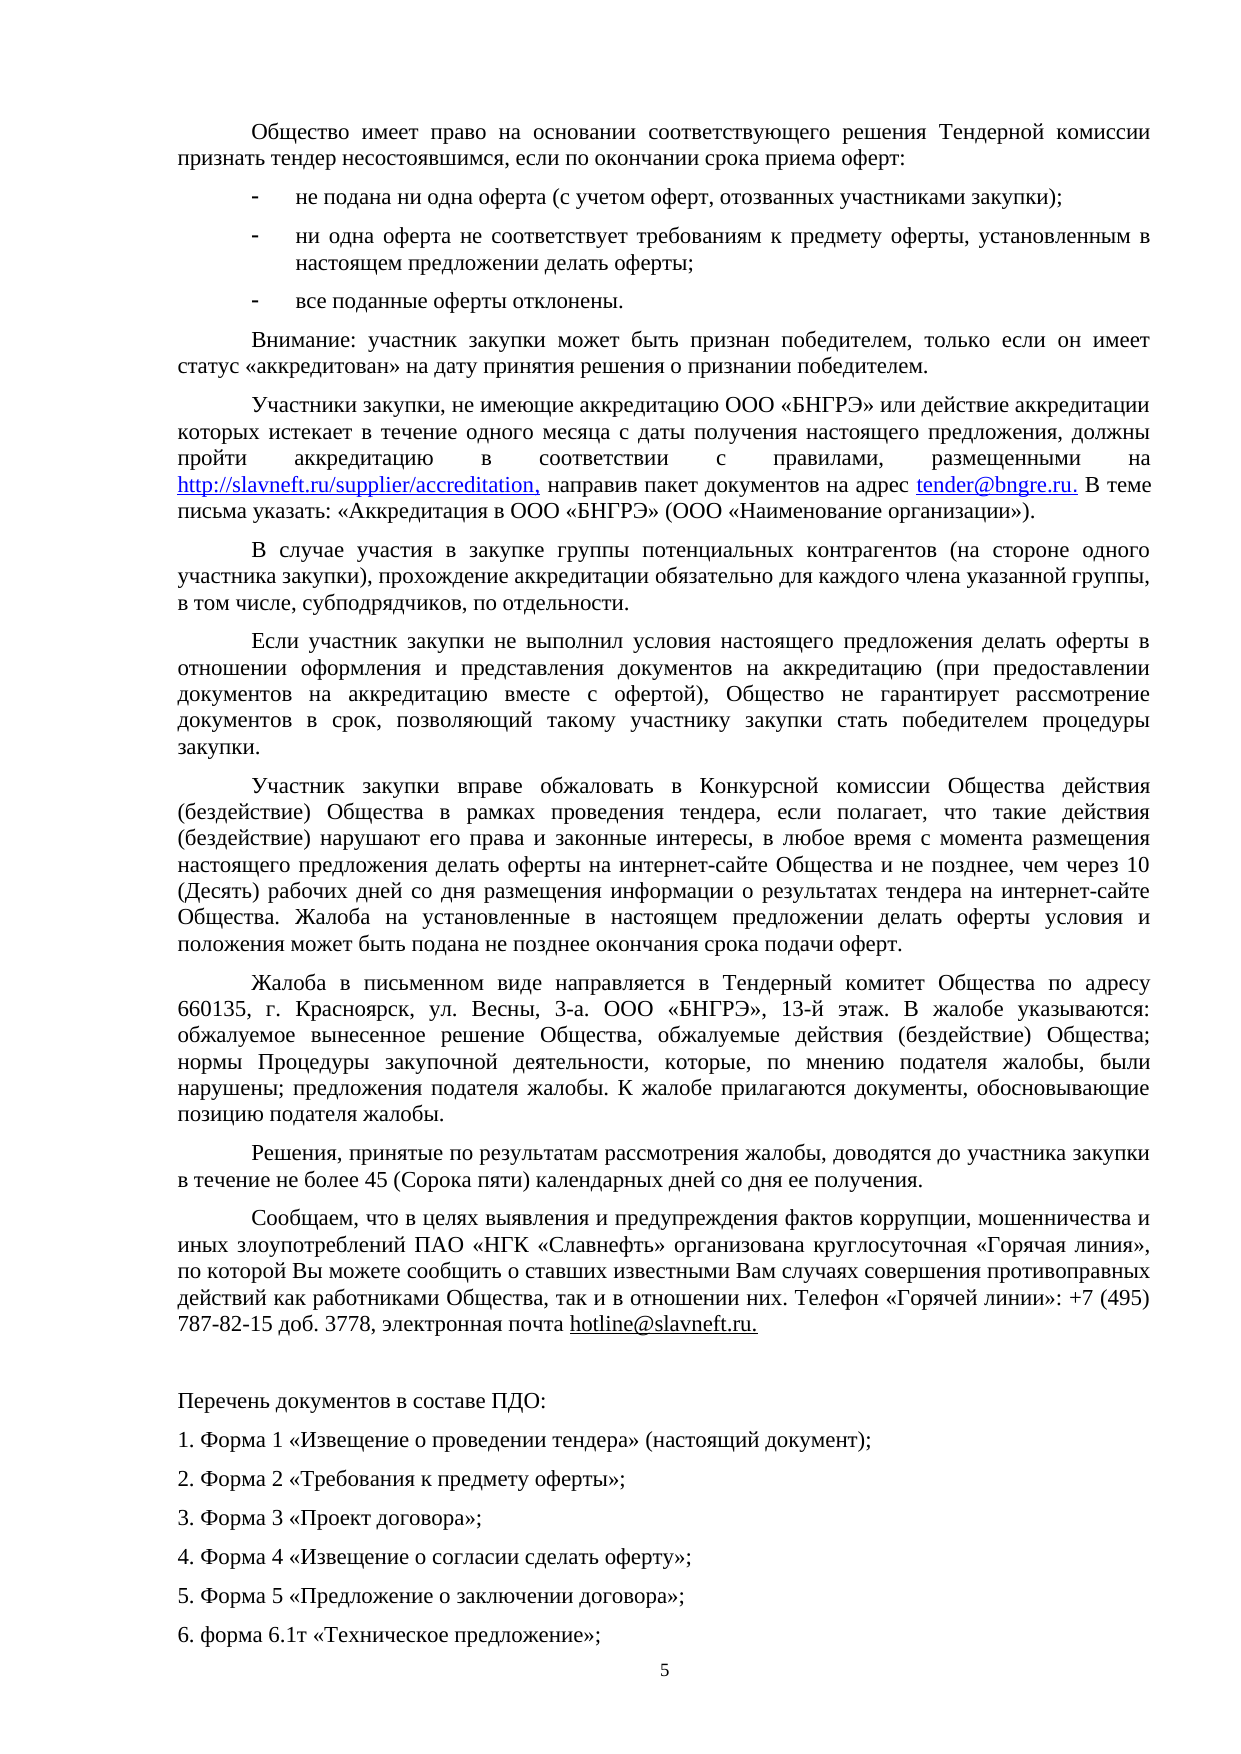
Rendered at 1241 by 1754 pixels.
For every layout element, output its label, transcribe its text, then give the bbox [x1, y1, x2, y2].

list ни одна оферта не соответствует требованиям к предмету оферты, установленным в настоящем предложении делать оферты; [251, 222, 1152, 275]
text 4. Форма 4 «Извещение о согласии сделать оферту»; [177, 1543, 1152, 1569]
text Решения, принятые по результатам рассмотрения жалобы, доводятся до участника закупки в течение не более 45 (Сорока пяти) календарных дней со дня ее получения. [177, 1139, 1152, 1192]
text 1. Форма 1 «Извещение о проведении тендера» (настоящий документ); [177, 1426, 1152, 1453]
text 2. Форма 2 «Требования к предмету оферты»; [177, 1465, 1152, 1492]
text Общество имеет право на основании соответствующего решения Тендерной комиссии признать тендер несостоявшимся, если по окончании срока приема оферт: [177, 118, 1152, 171]
text Сообщаем, что в целях выявления и предупреждения фактов коррупции, мошенничества и иных злоупотреблений ПАО «НГК «Славнефть» организована круглосуточная «Горячая линия», по которой Вы можете сообщить о ставших известными Вам случаях совершения противоправных действий как работниками Общества, так и в отношении них. Телефон «Горячей линии»: +7 (495) 787-82-15 доб. 3778, электронная почта hotline@slavneft.ru. [177, 1204, 1152, 1336]
text 6. форма 6.1т «Техническое предложение»; [177, 1621, 1152, 1647]
text Перечень документов в составе ПДО: [177, 1388, 1152, 1414]
text Внимание: участник закупки может быть признан победителем, только если он имеет статус «аккредитован» на дату принятия решения о признании победителем. [177, 326, 1152, 379]
text Если участник закупки не выполнил условия настоящего предложения делать оферты в отношении оформления и представления документов на аккредитацию (при предоставлении документов на аккредитацию вместе с офертой), Общество не гарантирует рассмотрение документов в срок, позволяющий такому участнику закупки стать победителем процедуры закупки. [177, 627, 1152, 759]
text Участники закупки, не имеющие аккредитацию ООО «БНГРЭ» или действие аккредитации которых истекает в течение одного месяца с даты получения настоящего предложения, должны пройти аккредитацию в соответствии с правилами, размещенными на http://slavneft.ru/supplier/accreditation, направив пакет документов на адрес tender@bngre.ru. В теме письма указать: «Аккредитация в ООО «БНГРЭ» (ООО «Наименование организации»). [177, 391, 1152, 523]
text 3. Форма 3 «Проект договора»; [177, 1504, 1152, 1531]
text Участник закупки вправе обжаловать в Конкурсной комиссии Общества действия (бездействие) Общества в рамках проведения тендера, если полагает, что такие действия (бездействие) нарушают его права и законные интересы, в любое время с момента размещения настоящего предложения делать оферты на интернет-сайте Общества и не позднее, чем через 10 (Десять) рабочих дней со дня размещения информации о результатах тендера на интернет-сайте Общества. Жалоба на установленные в настоящем предложении делать оферты условия и положения может быть подана не позднее окончания срока подачи оферт. [177, 772, 1152, 956]
text Жалоба в письменном виде направляется в Тендерный комитет Общества по адресу 660135, г. Красноярск, ул. Весны, 3-а. ООО «БНГРЭ», 13-й этаж. В жалобе указываются: обжалуемое вынесенное решение Общества, обжалуемые действия (бездействие) Общества; нормы Процедуры закупочной деятельности, которые, по мнению подателя жалобы, были нарушены; предложения подателя жалобы. К жалобе прилагаются документы, обосновывающие позицию подателя жалобы. [177, 969, 1152, 1127]
list все поданные оферты отклонены. [251, 287, 1152, 314]
text В случае участия в закупке группы потенциальных контрагентов (на стороне одного участника закупки), прохождение аккредитации обязательно для каждого члена указанной группы, в том числе, субподрядчиков, по отдельности. [177, 536, 1152, 615]
list не подана ни одна оферта (с учетом оферт, отозванных участниками закупки); [251, 183, 1152, 210]
text 5. Форма 5 «Предложение о заключении договора»; [177, 1582, 1152, 1608]
